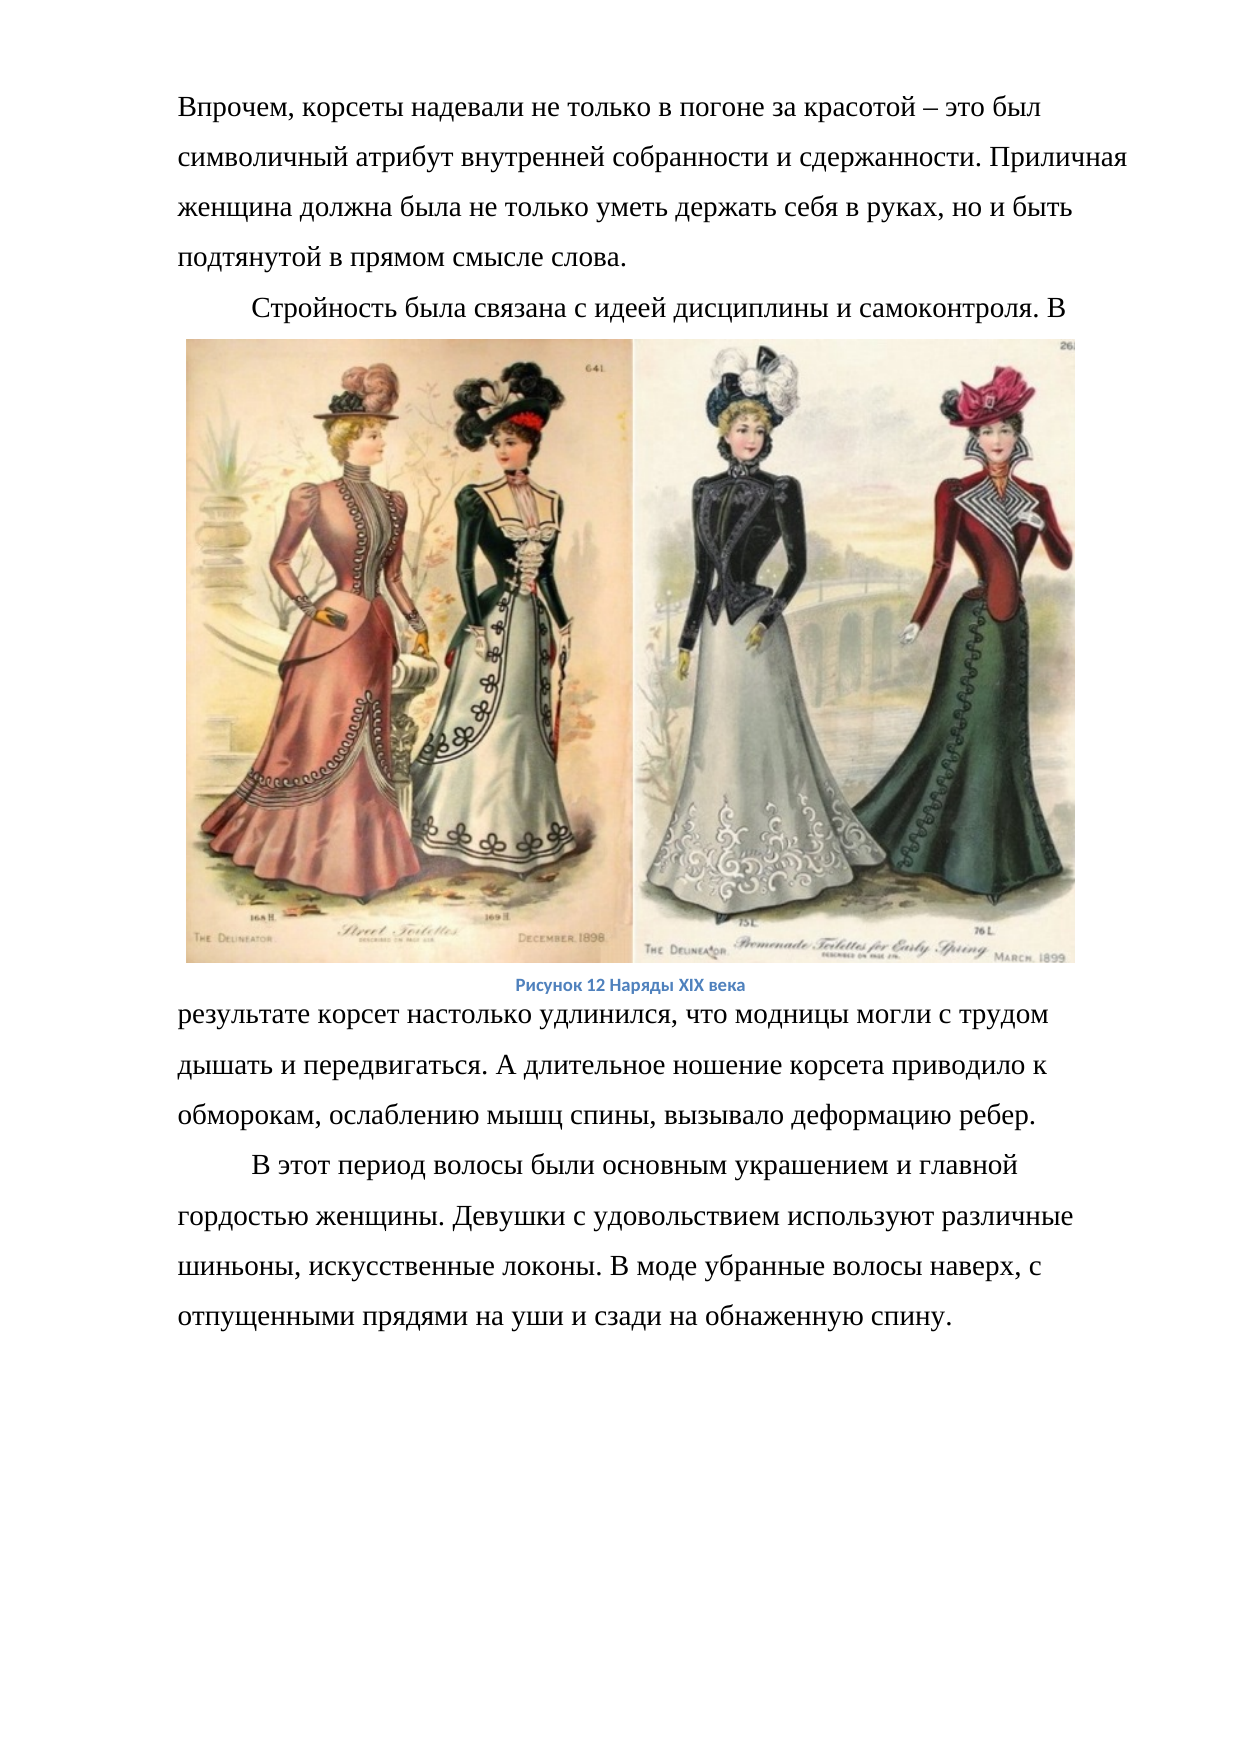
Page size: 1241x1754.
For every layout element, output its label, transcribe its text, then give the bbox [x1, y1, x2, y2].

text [177, 89, 1152, 273]
text В этот период волосы были основным украшением и главной гордостью женщины. Девушки с удовольствием используют различные шиньоны, искусственные локоны. В моде убранные волосы наверх, с отпущенными прядями на уши и сзади на обнаженную спину. [177, 1147, 1152, 1332]
picture [186, 339, 1075, 961]
